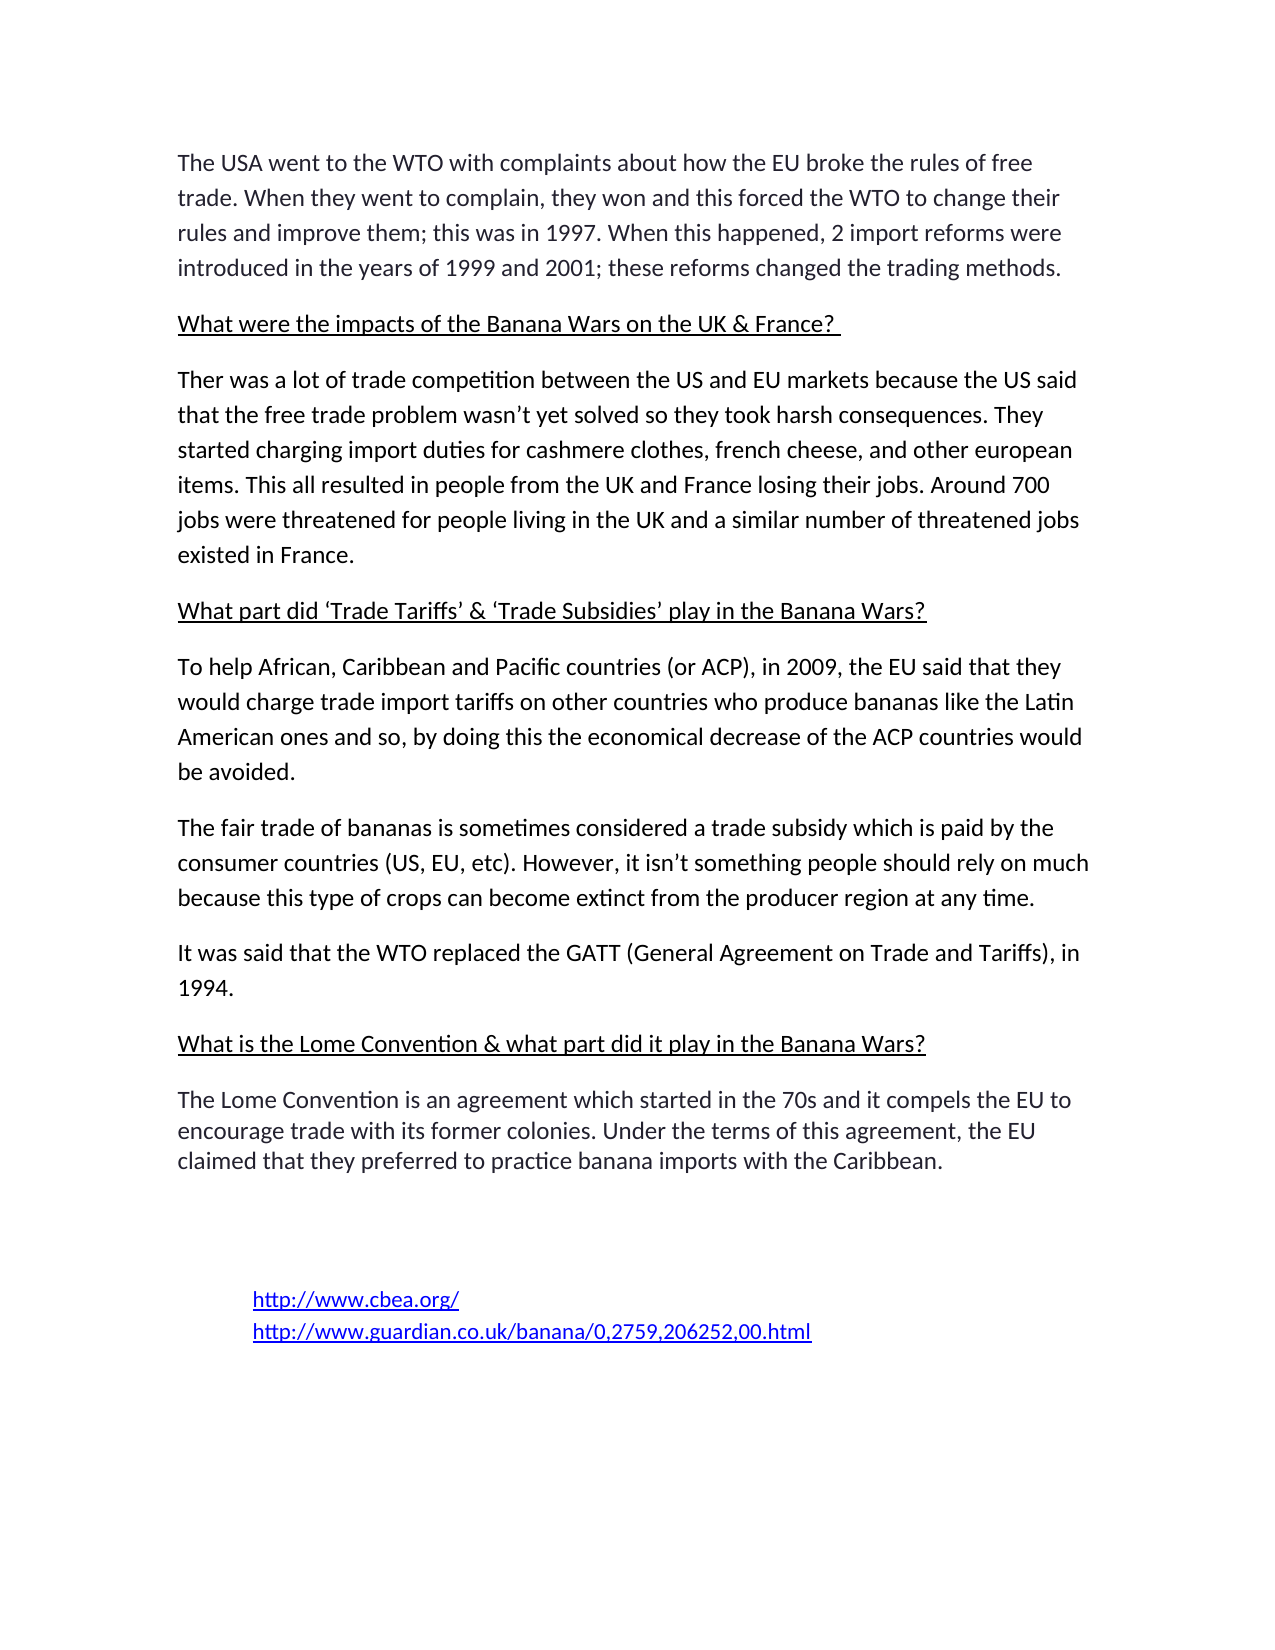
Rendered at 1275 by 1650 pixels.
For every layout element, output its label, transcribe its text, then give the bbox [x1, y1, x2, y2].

list http://www.cbea.org/ [252, 1285, 1098, 1313]
list http://www.guardian.co.uk/banana/0,2759,206252,00.html [252, 1317, 1098, 1345]
text To help African, Caribbean and Pacific countries (or ACP), in 2009, the EU said that they would charge trade import tariffs on other countries who produce bananas like the Latin American ones and so, by doing this the economical decrease of the ACP countries would be avoided. [177, 651, 1098, 786]
text What were the impacts of the Banana Wars on the UK & France? [177, 308, 1098, 339]
text The USA went to the WTO with complaints about how the EU broke the rules of free trade. When they went to complain, they won and this forced the WTO to change their rules and improve them; this was in 1997. When this happened, 2 import reforms were introduced in the years of 1999 and 2001; these reforms changed the trading methods. [177, 148, 1098, 283]
text Ther was a lot of trade competition between the US and EU markets because the US said that the free trade problem wasn’t yet solved so they took harsh consequences. They started charging import duties for cashmere clothes, french cheese, and other european items. This all resulted in people from the UK and France losing their jobs. Around 700 jobs were threatened for people living in the UK and a similar number of threatened jobs existed in France. [177, 364, 1098, 570]
text The Lome Convention is an agreement which started in the 70s and it compels the EU to encourage trade with its former colonies. Under the terms of this agreement, the EU claimed that they preferred to practice banana imports with the Caribbean. [177, 1084, 1098, 1176]
text The fair trade of bananas is sometimes considered a trade subsidy which is paid by the consumer countries (US, EU, etc). However, it isn’t something people should rely on much because this type of crops can become extinct from the producer region at any time. [177, 812, 1098, 912]
text What part did ‘Trade Tariffs’ & ‘Trade Subsidies’ play in the Banana Wars? [177, 595, 1098, 626]
text It was said that the WTO replaced the GATT (General Agreement on Trade and Tariffs), in 1994. [177, 938, 1098, 1003]
text What is the Lome Convention & what part did it play in the Banana Wars? [177, 1028, 1098, 1059]
